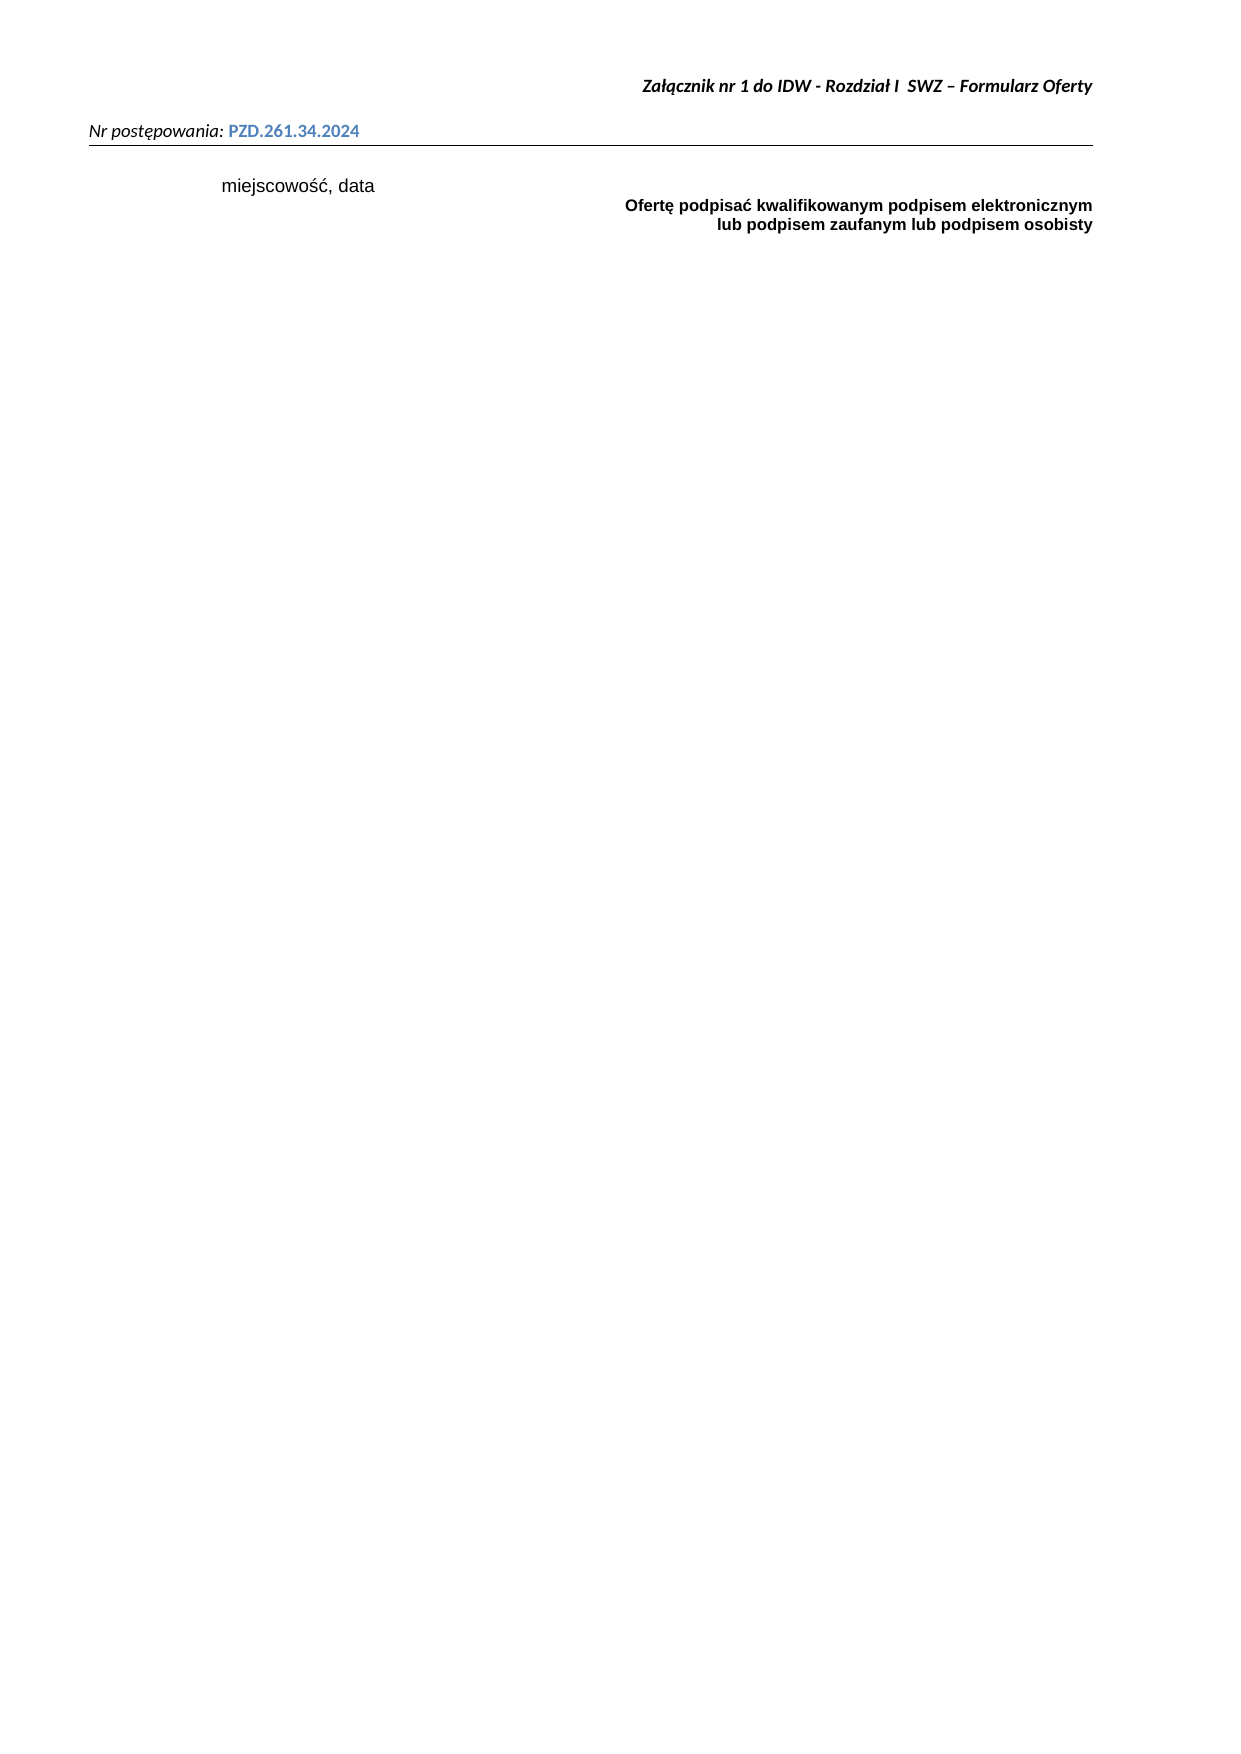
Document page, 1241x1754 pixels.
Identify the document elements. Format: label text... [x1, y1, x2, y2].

text lub podpisem zaufanym lub podpisem osobisty [148, 215, 1093, 234]
text miejscowość, data [185, 174, 1093, 196]
text Ofertę podpisać kwalifikowanym podpisem elektronicznym [148, 196, 1093, 215]
